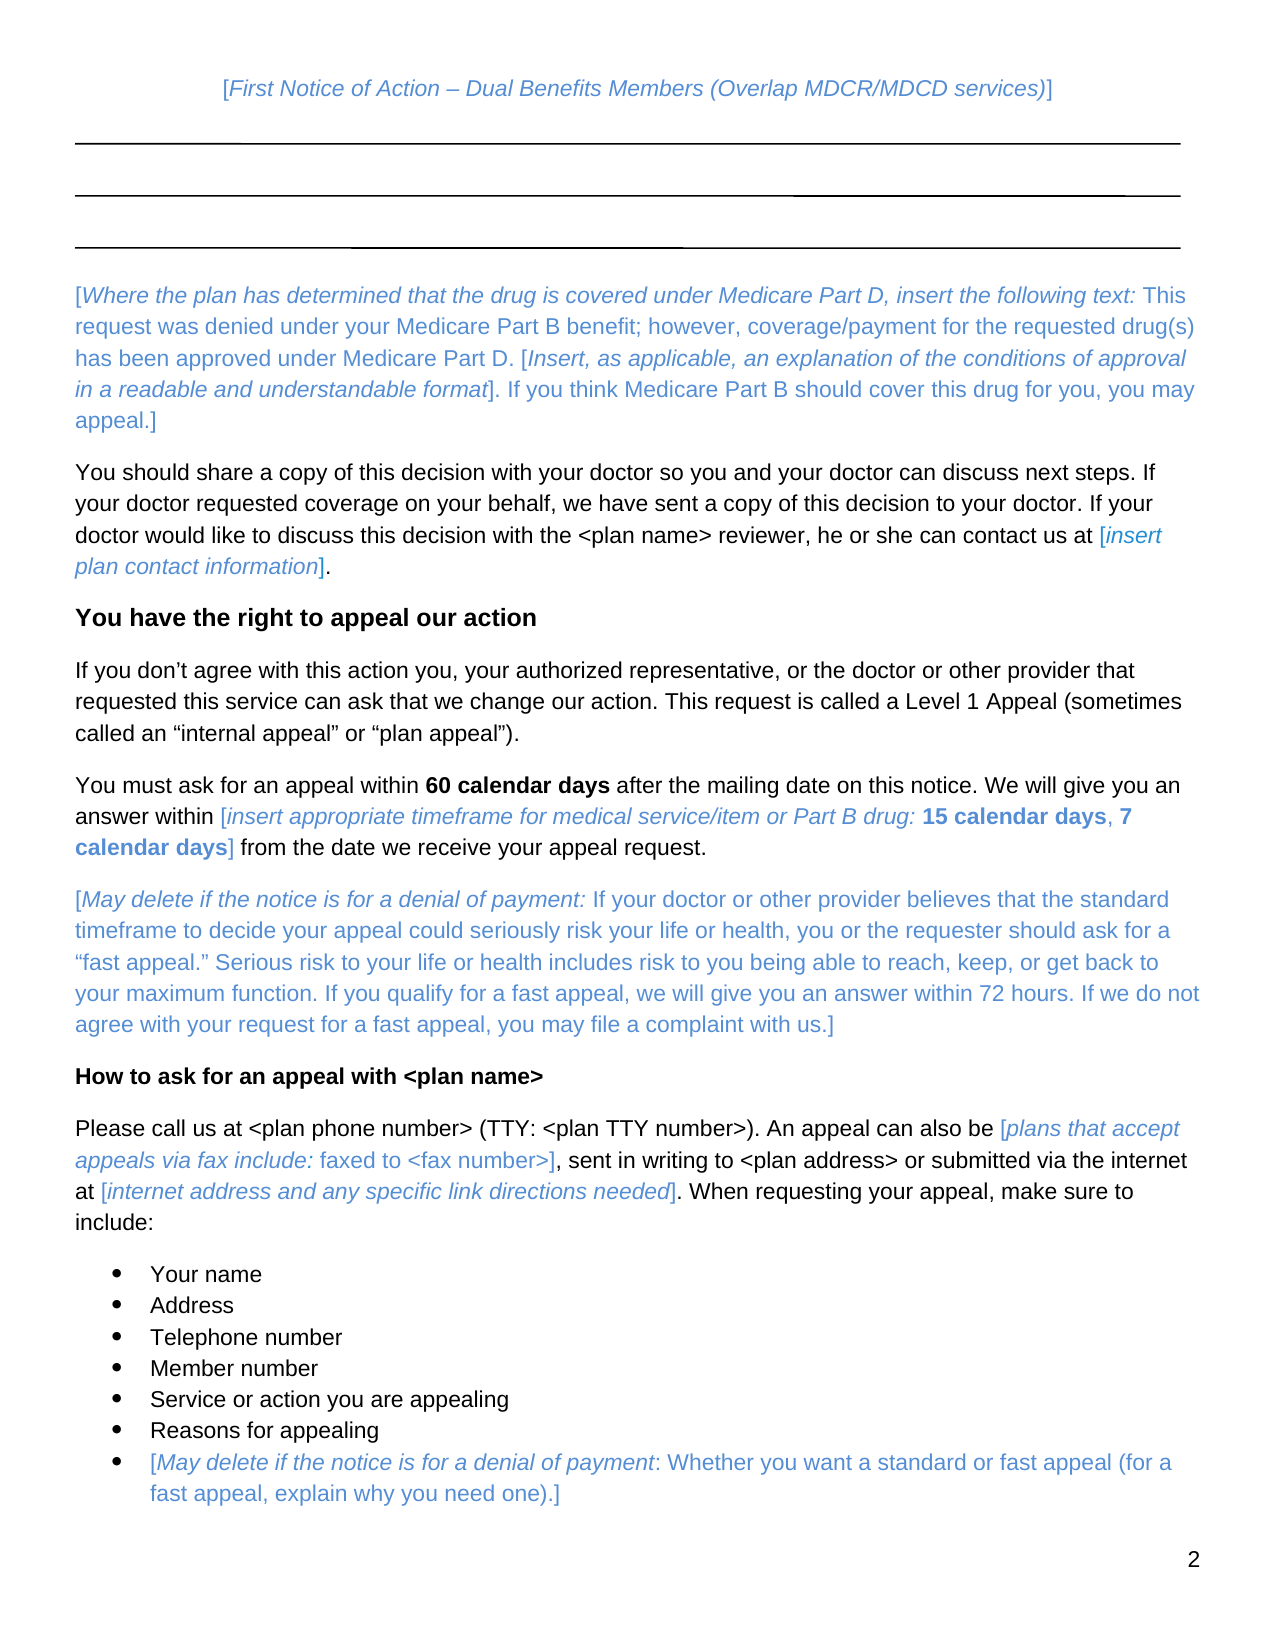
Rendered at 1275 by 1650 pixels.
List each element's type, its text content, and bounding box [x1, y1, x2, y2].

text You should share a copy of this decision with your doctor so you and your doctor can discuss next steps. If your doctor requested coverage on your behalf, we have sent a copy of this decision to your doctor. If your doctor would like to discuss this decision with the <plan name> reviewer, he or she can contact us at [insert plan contact information]. [75, 456, 1200, 581]
list Address [112, 1289, 1200, 1320]
subtitle How to ask for an appeal with <plan name> [75, 1060, 1200, 1091]
list [May delete if the notice is for a denial of payment: Whether you want a standard or fast appeal (for a fast appeal, explain why you need one).] [112, 1445, 1200, 1508]
text [May delete if the notice is for a denial of payment: If your doctor or other provider believes that the standard timeframe to decide your appeal could seriously risk your life or health, you or the requester should ask for a “fast appeal.” Serious risk to your life or health includes risk to you being able to reach, keep, or get back to your maximum function. If you qualify for a fast appeal, we will give you an answer within 72 hours. If we do not agree with your request for a fast appeal, you may file a complaint with us.] [75, 883, 1200, 1039]
list Service or action you are appealing [112, 1383, 1200, 1414]
subtitle You have the right to appeal our action [75, 601, 1200, 633]
text You must ask for an appeal within 60 calendar days after the mailing date on this notice. We will give you an answer within [insert appropriate timeframe for medical service/item or Part B drug: 15 calendar days, 7 calendar days] from the date we receive your appeal request. [75, 768, 1200, 862]
list Your name [112, 1258, 1200, 1289]
text Please call us at <plan phone number> (TTY: <plan TTY number>). An appeal can also be [plans that accept appeals via fax include: faxed to <fax number>], sent in writing to <plan address> or submitted via the internet at [internet address and any specific link directions needed]. When requesting your appeal, make sure to include: [75, 1112, 1200, 1237]
list Member number [112, 1351, 1200, 1383]
text [Where the plan has determined that the drug is covered under Medicare Part D, insert the following text: This request was denied under your Medicare Part B benefit; however, coverage/payment for the requested drug(s) has been approved under Medicare Part D. [Insert, as applicable, an explanation of the conditions of approval in a readable and understandable format]. If you think Medicare Part B should cover this drug for you, you may appeal.] [75, 278, 1200, 435]
text If you don’t agree with this action you, your authorized representative, or the doctor or other provider that requested this service can ask that we change our action. This request is called a Level 1 Appeal (sometimes called an “internal appeal” or “plan appeal”). [75, 653, 1200, 747]
list Telephone number [112, 1320, 1200, 1351]
list Reasons for appealing [112, 1414, 1200, 1445]
